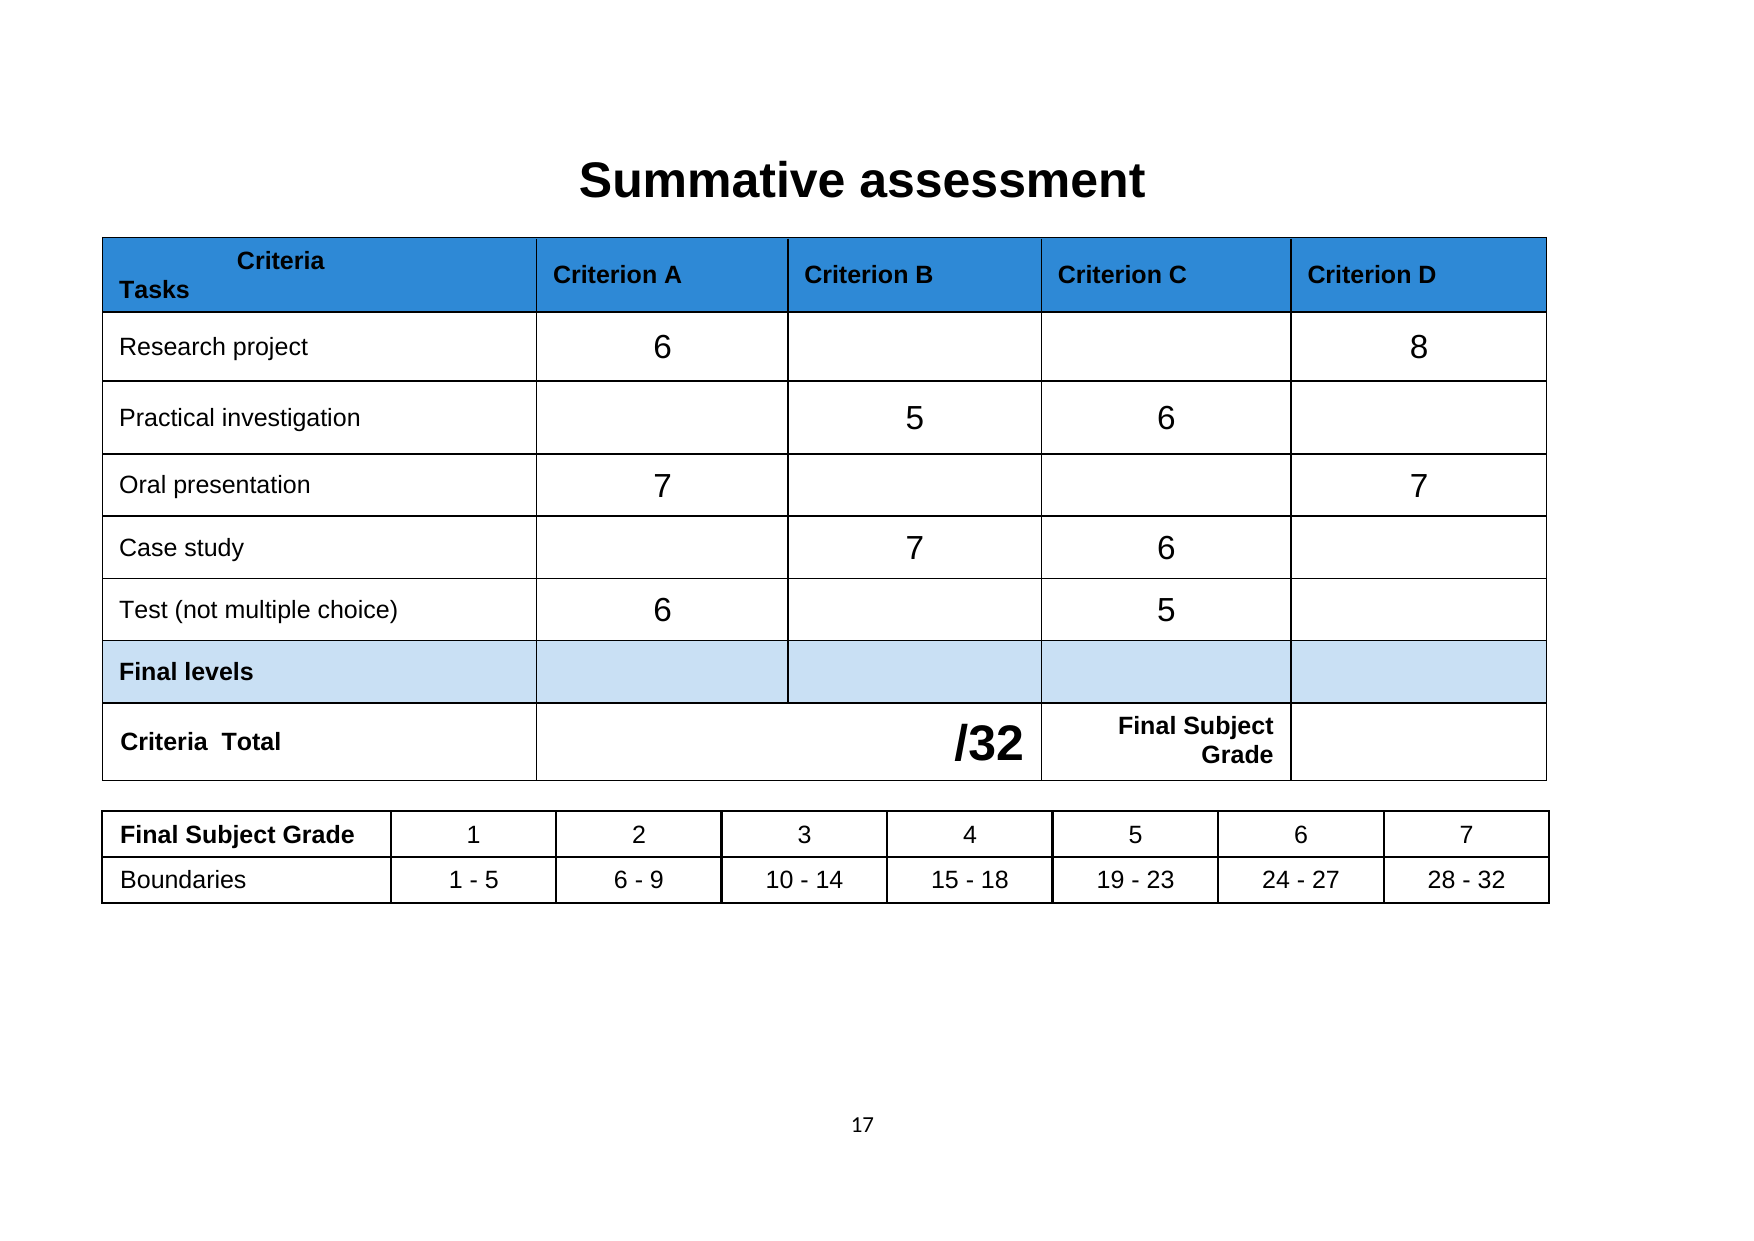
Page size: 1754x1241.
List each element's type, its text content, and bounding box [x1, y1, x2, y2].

table_cell Case study [103, 517, 536, 577]
table_cell [1042, 313, 1290, 380]
table_cell Test (not multiple choice) [103, 579, 536, 640]
table_header 4 [888, 812, 1051, 856]
table_cell 8 [1292, 313, 1546, 380]
table_header 6 [1219, 812, 1383, 856]
table_cell 15 - 18 [888, 858, 1051, 902]
table_header 7 [1385, 812, 1548, 856]
table_cell Research project [103, 313, 536, 380]
table_header Final Subject Grade [103, 812, 390, 856]
table_cell [1292, 704, 1546, 780]
table_cell 7 [789, 517, 1041, 577]
table_cell Final levels [103, 641, 536, 702]
table_header 1 [392, 812, 555, 856]
table_cell [1292, 641, 1546, 702]
table_cell 7 [1292, 455, 1546, 515]
table_cell /32 [537, 704, 1041, 780]
table_cell 5 [789, 382, 1041, 453]
table_cell 10 - 14 [723, 858, 886, 902]
table_header Criterion C [1042, 238, 1291, 311]
table_cell Final Subject Grade [1042, 704, 1290, 780]
table_cell [1292, 579, 1546, 640]
table_cell [789, 455, 1041, 515]
table_cell [789, 641, 1041, 702]
table_header Criterion B [789, 238, 1041, 311]
table_cell [789, 579, 1041, 640]
table_cell 19 - 23 [1054, 858, 1217, 902]
table_header 3 [723, 812, 886, 856]
table_cell 6 [537, 313, 787, 380]
table_header 5 [1054, 812, 1217, 856]
table_cell [1292, 382, 1546, 453]
table_cell [537, 382, 787, 453]
table_cell [1292, 517, 1546, 577]
table_cell [1042, 455, 1290, 515]
table_cell 28 - 32 [1385, 858, 1548, 902]
table_cell 6 [537, 579, 787, 640]
text Summative assessment [103, 150, 1621, 207]
table_cell [537, 517, 787, 577]
table_header Criterion D [1292, 238, 1546, 311]
table_cell Boundaries [103, 858, 390, 902]
table_cell 6 [1042, 382, 1290, 453]
table_cell 6 [1042, 517, 1290, 577]
table_cell 24 - 27 [1219, 858, 1383, 902]
table_cell [537, 641, 787, 702]
table_cell Criteria Total [103, 704, 536, 780]
table_header Criterion A [537, 238, 788, 311]
table_cell Oral presentation [103, 455, 536, 515]
table_cell [789, 313, 1041, 380]
table_cell 1 - 5 [392, 858, 555, 902]
table_cell 6 - 9 [557, 858, 720, 902]
table_header Criteria Tasks [103, 238, 536, 311]
table_header 2 [557, 812, 720, 856]
table_cell Practical investigation [103, 382, 536, 453]
table_cell 7 [537, 455, 787, 515]
table_cell [1042, 641, 1290, 702]
table_cell 5 [1042, 579, 1290, 640]
